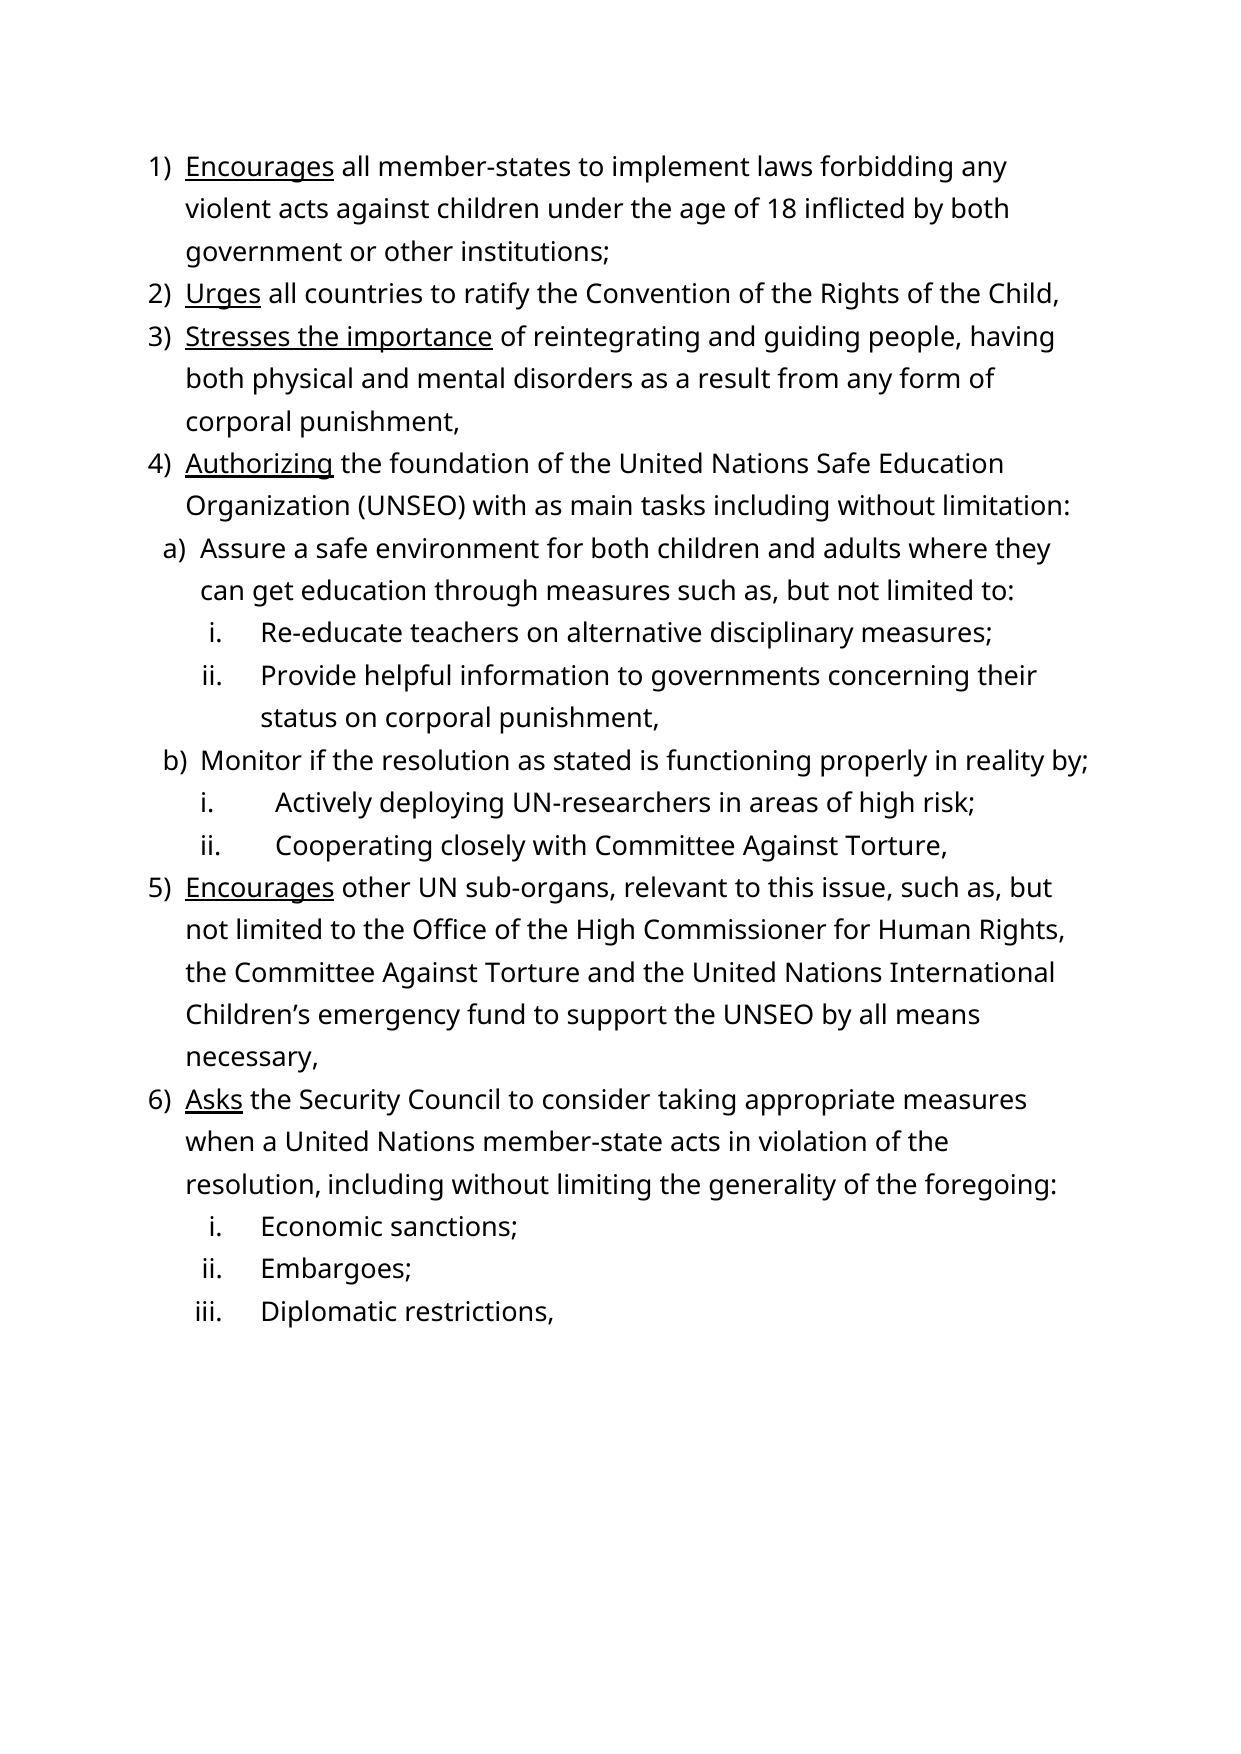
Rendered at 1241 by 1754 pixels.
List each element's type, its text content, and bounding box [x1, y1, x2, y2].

list Re-educate teachers on alternative disciplinary measures; [223, 614, 1093, 651]
list Encourages other UN sub-organs, relevant to this issue, such as, but not limited to the Office of the High Commissioner for Human Rights, the Committee Against Torture and the United Nations International Children’s emergency fund to support the UNSEO by all means necessary, [148, 868, 1093, 1075]
list Actively deploying UN-researchers in areas of high risk; [200, 783, 1093, 820]
list Embargoes; [223, 1250, 1093, 1287]
list Asks the Security Council to consider taking appropriate measures when a United Nations member-state acts in violation of the resolution, including without limiting the generality of the foregoing: [148, 1080, 1093, 1202]
list Encourages all member-states to implement laws forbidding any violent acts against children under the age of 18 inflicted by both government or other institutions; [148, 148, 1093, 269]
list Diplomatic restrictions, [223, 1292, 1093, 1329]
list Cooperating closely with Committee Against Torture, [200, 826, 1093, 863]
list Urges all countries to ratify the Convention of the Rights of the Child, [148, 275, 1093, 312]
list Economic sanctions; [223, 1207, 1093, 1244]
list Monitor if the resolution as stated is functioning properly in reality by; [162, 741, 1093, 778]
list Authorizing the foundation of the United Nations Safe Education Organization (UNSEO) with as main tasks including without limitation: [148, 444, 1093, 524]
list Stresses the importance of reintegrating and guiding people, having both physical and mental disorders as a result from any form of corporal punishment, [148, 317, 1093, 439]
list Assure a safe environment for both children and adults where they can get education through measures such as, but not limited to: [162, 529, 1093, 608]
list Provide helpful information to governments concerning their status on corporal punishment, [223, 656, 1093, 736]
